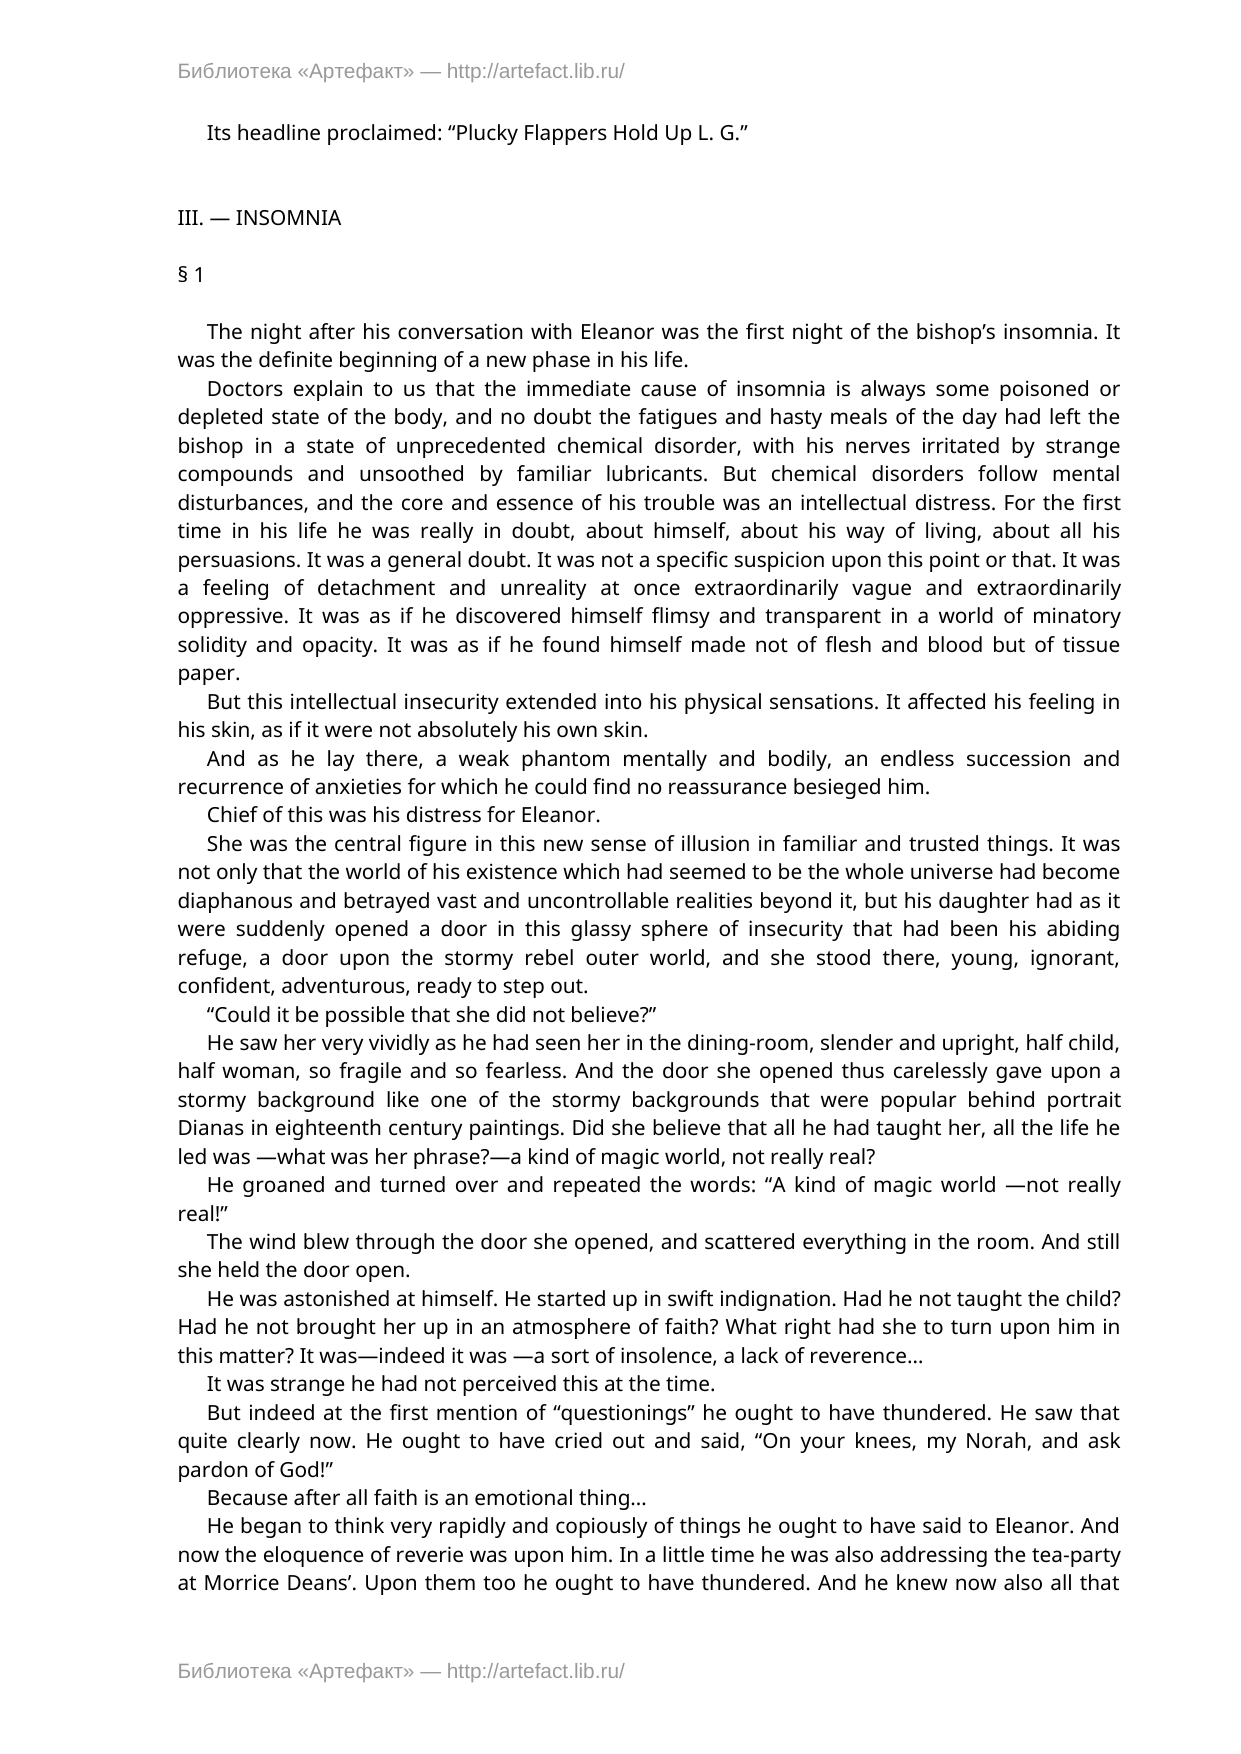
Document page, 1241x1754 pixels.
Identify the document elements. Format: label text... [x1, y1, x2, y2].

text Chief of this was his distress for Eleanor. [177, 801, 1122, 829]
subtitle § 1 [177, 260, 1122, 289]
text But this intellectual insecurity extended into his physical sensations. It affected his feeling in his skin, as if it were not absolutely his own skin. [177, 687, 1122, 744]
text She was the central figure in this new sense of illusion in familiar and trusted things. It was not only that the world of his existence which had seemed to be the whole universe had become diaphanous and betrayed vast and uncontrollable realities beyond it, but his daughter had as it were suddenly opened a door in this glassy sphere of insecurity that had been his abiding refuge, a door upon the stormy rebel outer world, and she stood there, young, ignorant, confident, adventurous, ready to step out. [177, 829, 1122, 1000]
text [177, 1512, 1122, 1597]
subtitle III. — INSOMNIA [177, 203, 1122, 232]
text Because after all faith is an emotional thing… [177, 1483, 1122, 1512]
text He was astonished at himself. He started up in swift indignation. Had he not taught the child? Had he not brought her up in an atmosphere of faith? What right had she to turn upon him in this matter? It was—indeed it was —a sort of insolence, a lack of reverence… [177, 1284, 1122, 1369]
text Doctors explain to us that the immediate cause of insomnia is always some poisoned or depleted state of the body, and no doubt the fatigues and hasty meals of the day had left the bishop in a state of unprecedented chemical disorder, with his nerves irritated by strange compounds and unsoothed by familiar lubricants. But chemical disorders follow mental disturbances, and the core and essence of his trouble was an intellectual distress. For the first time in his life he was really in doubt, about himself, about his way of living, about all his persuasions. It was a general doubt. It was not a specific suspicion upon this point or that. It was a feeling of detachment and unreality at once extraordinarily vague and extraordinarily oppressive. It was as if he discovered himself flimsy and transparent in a world of minatory solidity and opacity. It was as if he found himself made not of flesh and blood but of tissue paper. [177, 374, 1122, 687]
text It was strange he had not perceived this at the time. [177, 1369, 1122, 1398]
text The wind blew through the door she opened, and scattered everything in the room. And still she held the door open. [177, 1227, 1122, 1284]
text But indeed at the first mention of “questionings” he ought to have thundered. He saw that quite clearly now. He ought to have cried out and said, “On your knees, my Norah, and ask pardon of God!” [177, 1398, 1122, 1483]
text The night after his conversation with Eleanor was the first night of the bishop’s insomnia. It was the definite beginning of a new phase in his life. [177, 317, 1122, 374]
text He saw her very vividly as he had seen her in the dining-room, slender and upright, half child, half woman, so fragile and so fearless. And the door she opened thus carelessly gave upon a stormy background like one of the stormy backgrounds that were popular behind portrait Dianas in eighteenth century paintings. Did she believe that all he had taught her, all the life he led was —what was her phrase?—a kind of magic world, not really real? [177, 1028, 1122, 1170]
text He groaned and turned over and repeated the words: “A kind of magic world —not really real!” [177, 1170, 1122, 1227]
text And as he lay there, a weak phantom mentally and bodily, an endless succession and recurrence of anxieties for which he could find no reassurance besieged him. [177, 744, 1122, 801]
text Its headline proclaimed: “Plucky Flappers Hold Up L. G.” [177, 118, 1122, 147]
text “Could it be possible that she did not believe?” [177, 1000, 1122, 1028]
